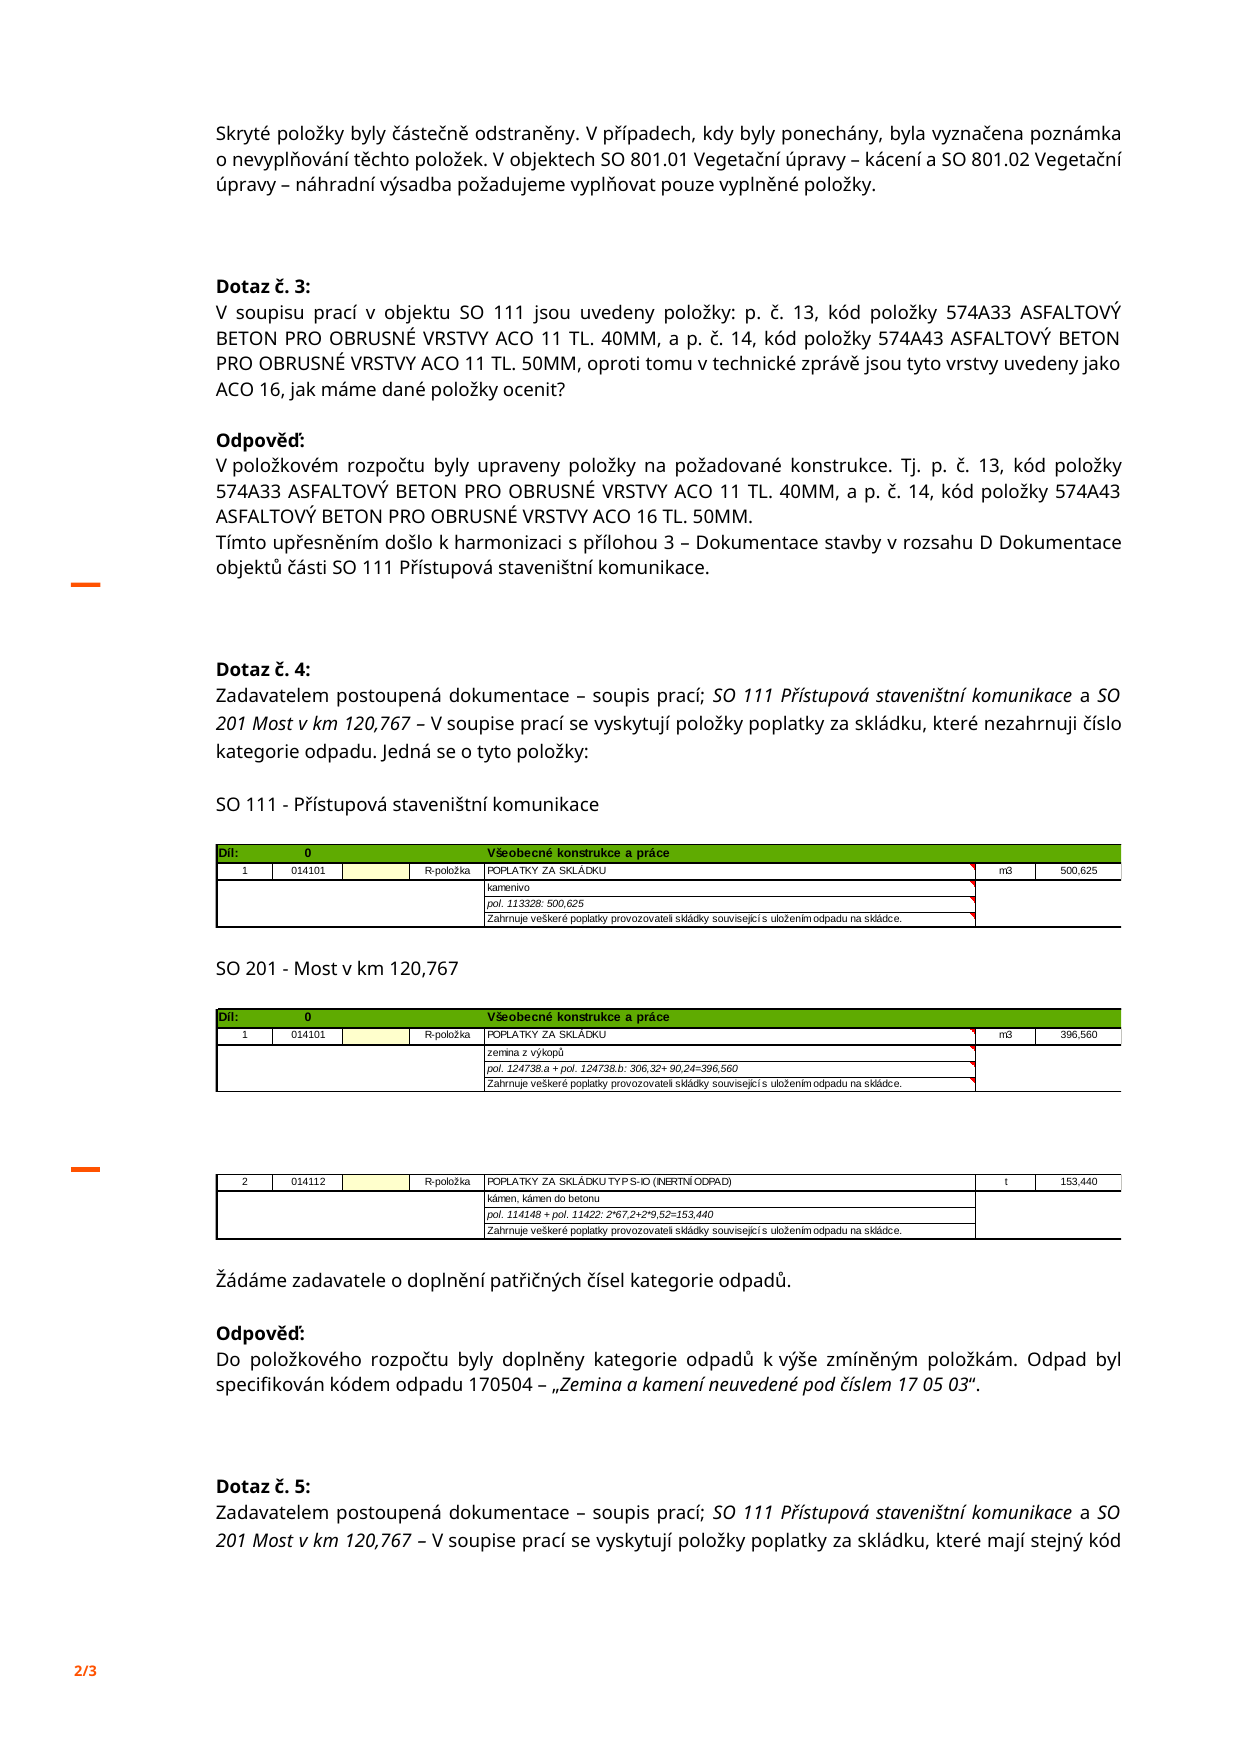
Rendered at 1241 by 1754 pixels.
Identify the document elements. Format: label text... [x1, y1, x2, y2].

text SO 201 - Most v km 120,767 [216, 956, 1122, 981]
text Odpověď: [216, 427, 1122, 452]
text Dotaz č. 3: [216, 274, 1122, 299]
text Žádáme zadavatele o doplnění patřičných čísel kategorie odpadů. [216, 1268, 1122, 1293]
text Skryté položky byly částečně odstraněny. V případech, kdy byly ponechány, byla vyznačena poznámka o nevyplňování těchto položek. V objektech SO 801.01 Vegetační úpravy – kácení a SO 801.02 Vegetační úpravy – náhradní výsadba požadujeme vyplňovat pouze vyplněné položky. [216, 121, 1122, 197]
text SO 111 - Přístupová staveništní komunikace [216, 791, 1122, 817]
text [216, 1499, 1122, 1553]
text Do položkového rozpočtu byly doplněny kategorie odpadů k výše zmíněným položkám. Odpad byl specifikován kódem odpadu 170504 – „Zemina a kamení neuvedené pod číslem 17 05 03“. [216, 1346, 1122, 1397]
text V soupisu prací v objektu SO 111 jsou uvedeny položky: p. č. 13, kód položky 574A33 ASFALTOVÝ BETON PRO OBRUSNÉ VRSTVY ACO 11 TL. 40MM, a p. č. 14, kód položky 574A43 ASFALTOVÝ BETON PRO OBRUSNÉ VRSTVY ACO 11 TL. 50MM, oproti tomu v technické zprávě jsou tyto vrstvy uvedeny jako ACO 16, jak máme dané položky ocenit? [216, 299, 1122, 401]
text Tímto upřesněním došlo k harmonizaci s přílohou 3 – Dokumentace stavby v rozsahu D Dokumentace objektů části SO 111 Přístupová staveništní komunikace. [216, 529, 1122, 580]
text Dotaz č. 5: [216, 1474, 1122, 1499]
text V položkovém rozpočtu byly upraveny položky na požadované konstrukce. Tj. p. č. 13, kód položky 574A33 ASFALTOVÝ BETON PRO OBRUSNÉ VRSTVY ACO 11 TL. 40MM, a p. č. 14, kód položky 574A43 ASFALTOVÝ BETON PRO OBRUSNÉ VRSTVY ACO 16 TL. 50MM. [216, 452, 1122, 529]
text Dotaz č. 4: [216, 657, 1122, 682]
text Odpověď: [216, 1321, 1122, 1346]
text Zadavatelem postoupená dokumentace – soupis prací; SO 111 Přístupová staveništní komunikace a SO 201 Most v km 120,767 – V soupise prací se vyskytují položky poplatky za skládku, které nezahrnuji číslo kategorie odpadu. Jedná se o tyto položky: [216, 682, 1122, 764]
